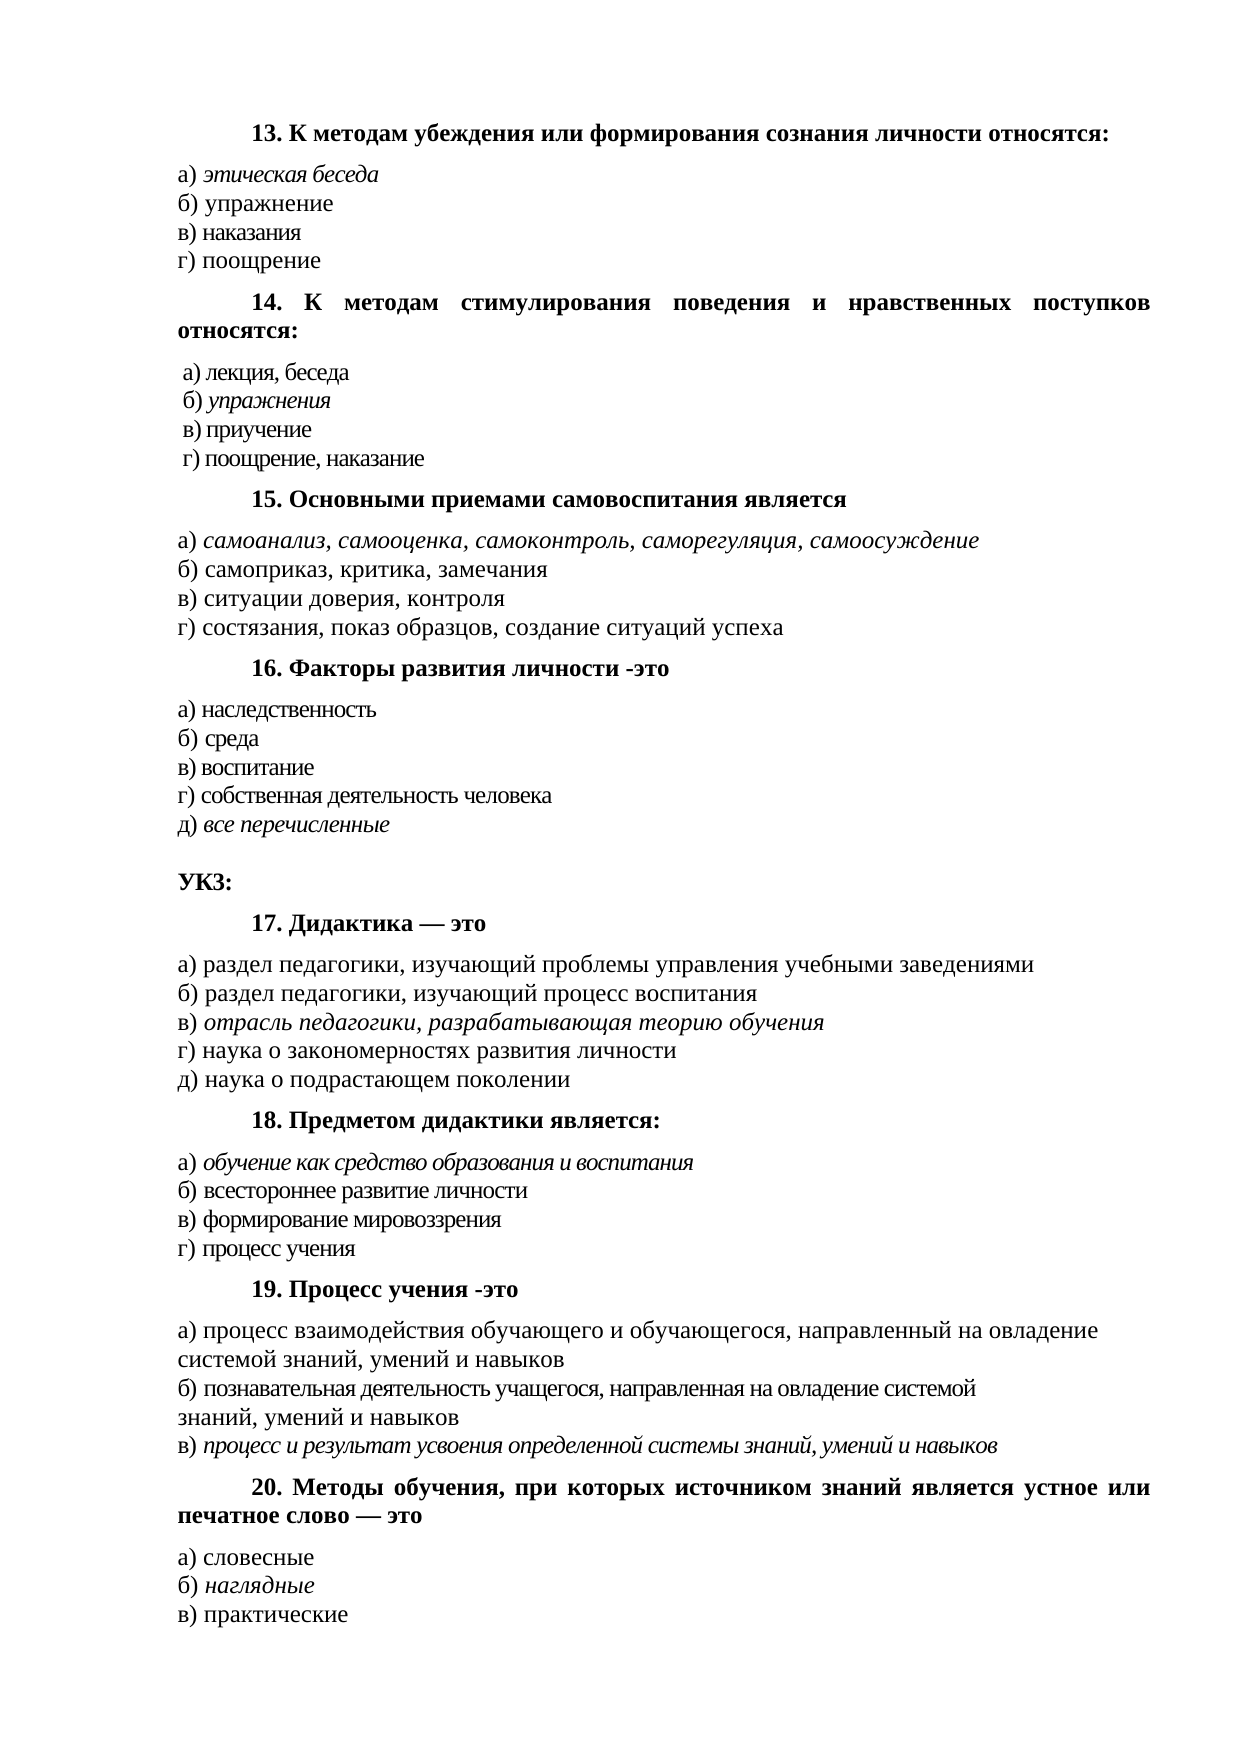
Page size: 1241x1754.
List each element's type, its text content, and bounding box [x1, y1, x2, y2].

text г) процесс учения [177, 1233, 1152, 1262]
text а) раздел педагогики, изучающий проблемы управления учебными заведениями [177, 949, 1152, 978]
text 15. Основными приемами самовоспитания является [177, 484, 1152, 513]
text в) воспитание [177, 752, 1152, 781]
text г) состязания, показ образцов, создание ситуаций успеха [177, 612, 1152, 641]
text 18. Предметом дидактики является: [177, 1106, 1152, 1134]
text 19. Процесс учения -это [177, 1274, 1152, 1303]
text г) наука о закономерностях развития личности [177, 1036, 1152, 1064]
text б) раздел педагогики, изучающий процесс воспитания [177, 978, 1152, 1007]
text 20. Методы обучения, при которых источником знаний является устное или печатное слово — это [177, 1472, 1152, 1529]
text а) наследственность [177, 694, 1152, 723]
text в) процесс и результат усвоения определенной системы знаний, умений и навыков [177, 1431, 1152, 1459]
text в) практические [177, 1599, 1152, 1628]
text а) обучение как средство образования и воспитания [177, 1147, 1152, 1176]
text в) наказания г) поощрение [177, 217, 1152, 274]
text б) упражнения [177, 386, 1152, 414]
text б) среда [177, 723, 1152, 752]
text б) самоприказ, критика, замечания [177, 554, 1152, 583]
text а) лекция, беседа [177, 357, 1152, 386]
text б) наглядные [177, 1571, 1152, 1599]
text УК3: [177, 867, 1152, 896]
text а) этическая беседа [177, 159, 1152, 188]
text б) упражнение [177, 188, 1152, 217]
text г) поощрение, наказание [177, 443, 1152, 472]
text б) всестороннее развитие личности [177, 1176, 1152, 1204]
text 14. К методам стимулирования поведения и нравственных поступков относятся: [177, 287, 1152, 344]
text 17. Дидактика — это [177, 908, 1152, 937]
text д) все перечисленные [177, 809, 1152, 838]
text в) отрасль педагогики, разрабатывающая теорию обучения [177, 1007, 1152, 1036]
text д) наука о подрастающем поколении [177, 1064, 1152, 1093]
text a) самоанализ, самооценка, самоконтроль, саморегуляция, самоосуждение [177, 526, 1152, 554]
text а) словесные [177, 1542, 1152, 1571]
text 16. Факторы развития личности -это [177, 653, 1152, 682]
text г) собственная деятельность человека [177, 781, 1152, 809]
text в) ситуации доверия, контроля [177, 583, 1152, 612]
text в) приучение [177, 414, 1152, 443]
text б) познавательная деятельность учащегося, направленная на овладение системой знаний, умений и навыков [177, 1373, 1152, 1431]
text 13. К методам убеждения или формирования сознания личности относятся: [177, 118, 1152, 147]
text в) формирование мировоззрения [177, 1204, 1152, 1233]
text а) процесс взаимодействия обучающего и обучающегося, направленный на овладение системой знаний, умений и навыков [177, 1316, 1152, 1373]
